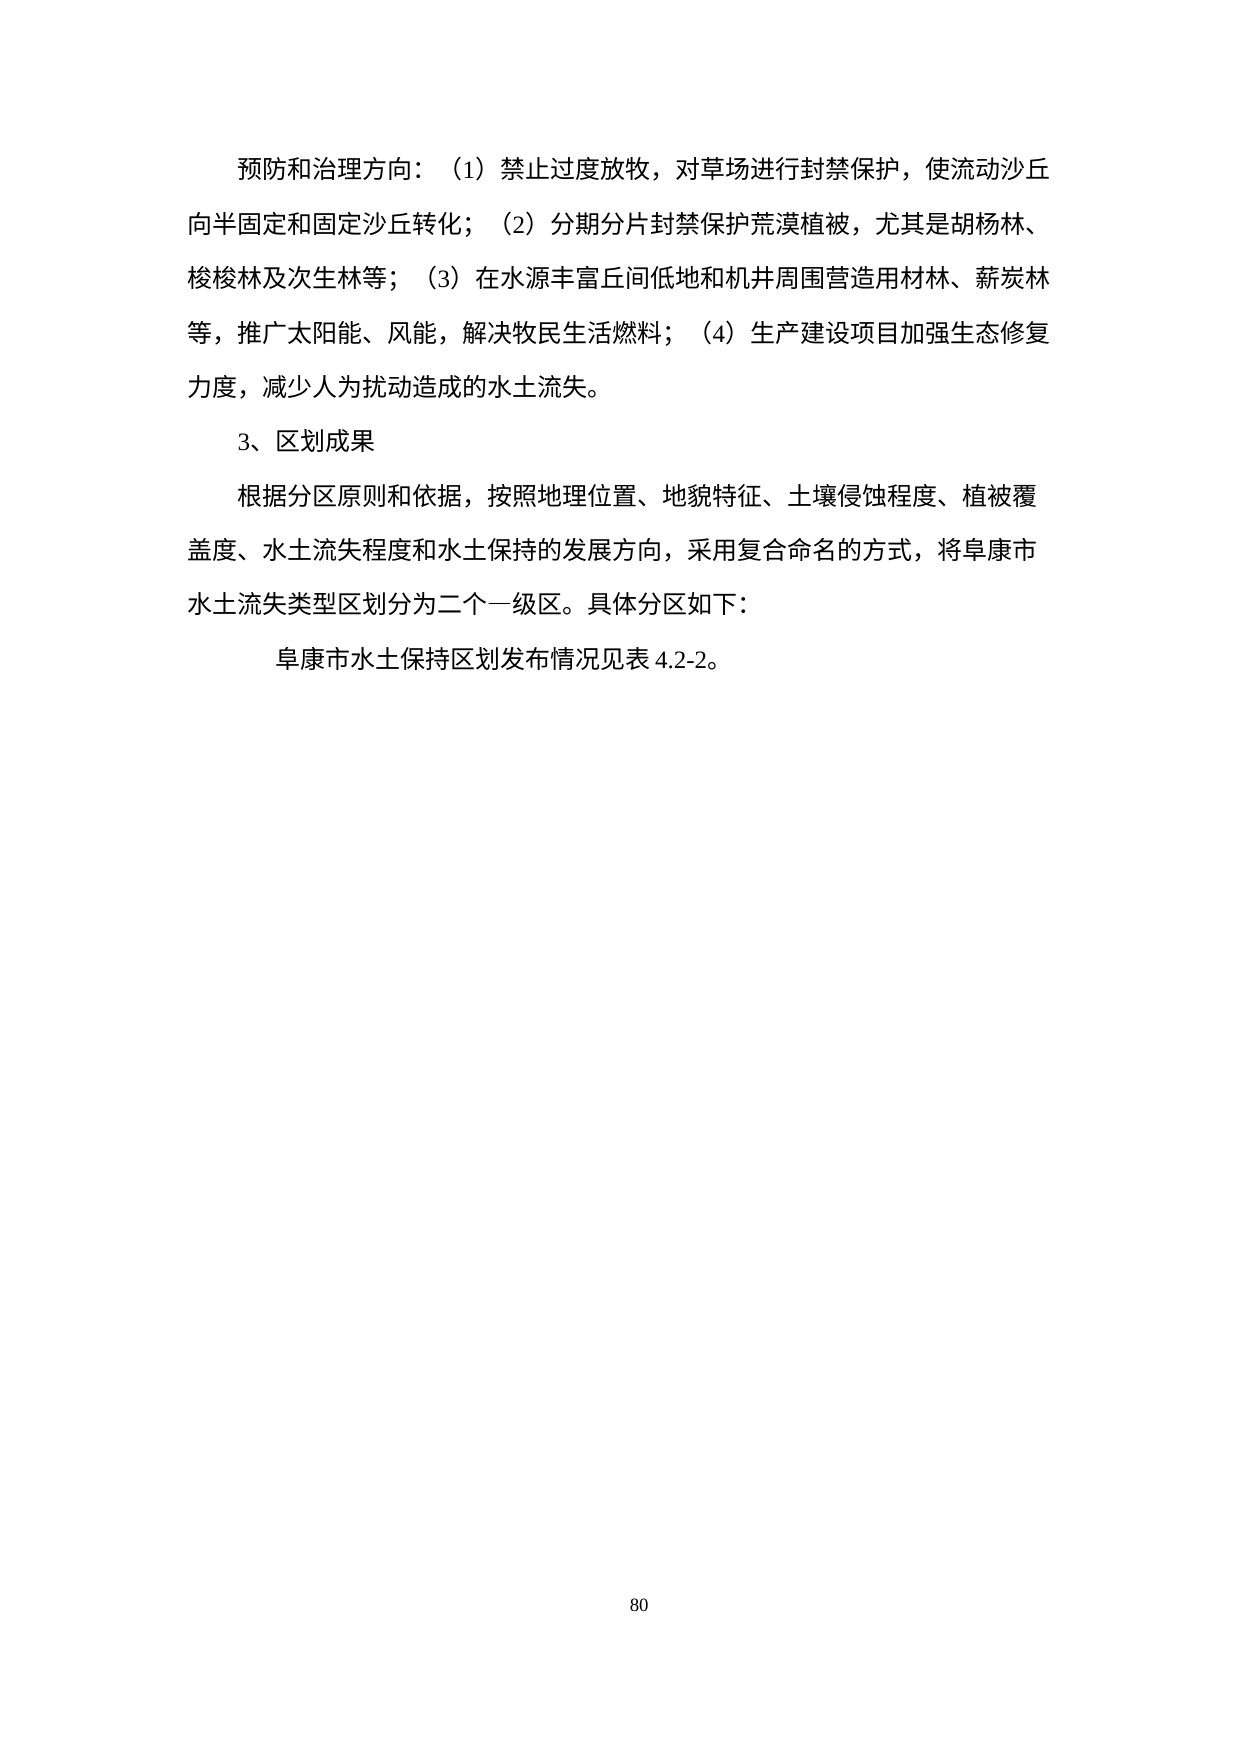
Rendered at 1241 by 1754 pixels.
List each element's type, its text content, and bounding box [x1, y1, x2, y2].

text 阜康市水土保持区划发布情况见表4.2-2。 [187, 639, 1053, 676]
text 3、区划成果 [187, 422, 1053, 458]
text 预防和治理方向：（1）禁止过度放牧，对草场进行封禁保护，使流动沙丘向半固定和固定沙丘转化；（2）分期分片封禁保护荒漠植被，尤其是胡杨林、梭梭林及次生林等；（3）在水源丰富丘间低地和机井周围营造用材林、薪炭林等，推广太阳能、风能，解决牧民生活燃料；（4）生产建设项目加强生态修复力度，减少人为扰动造成的水土流失。 [187, 150, 1053, 404]
text 根据分区原则和依据，按照地理位置、地貌特征、土壤侵蚀程度、植被覆盖度、水土流失程度和水土保持的发展方向，采用复合命名的方式，将阜康市水土流失类型区划分为二个—级区。具体分区如下： [187, 476, 1053, 621]
